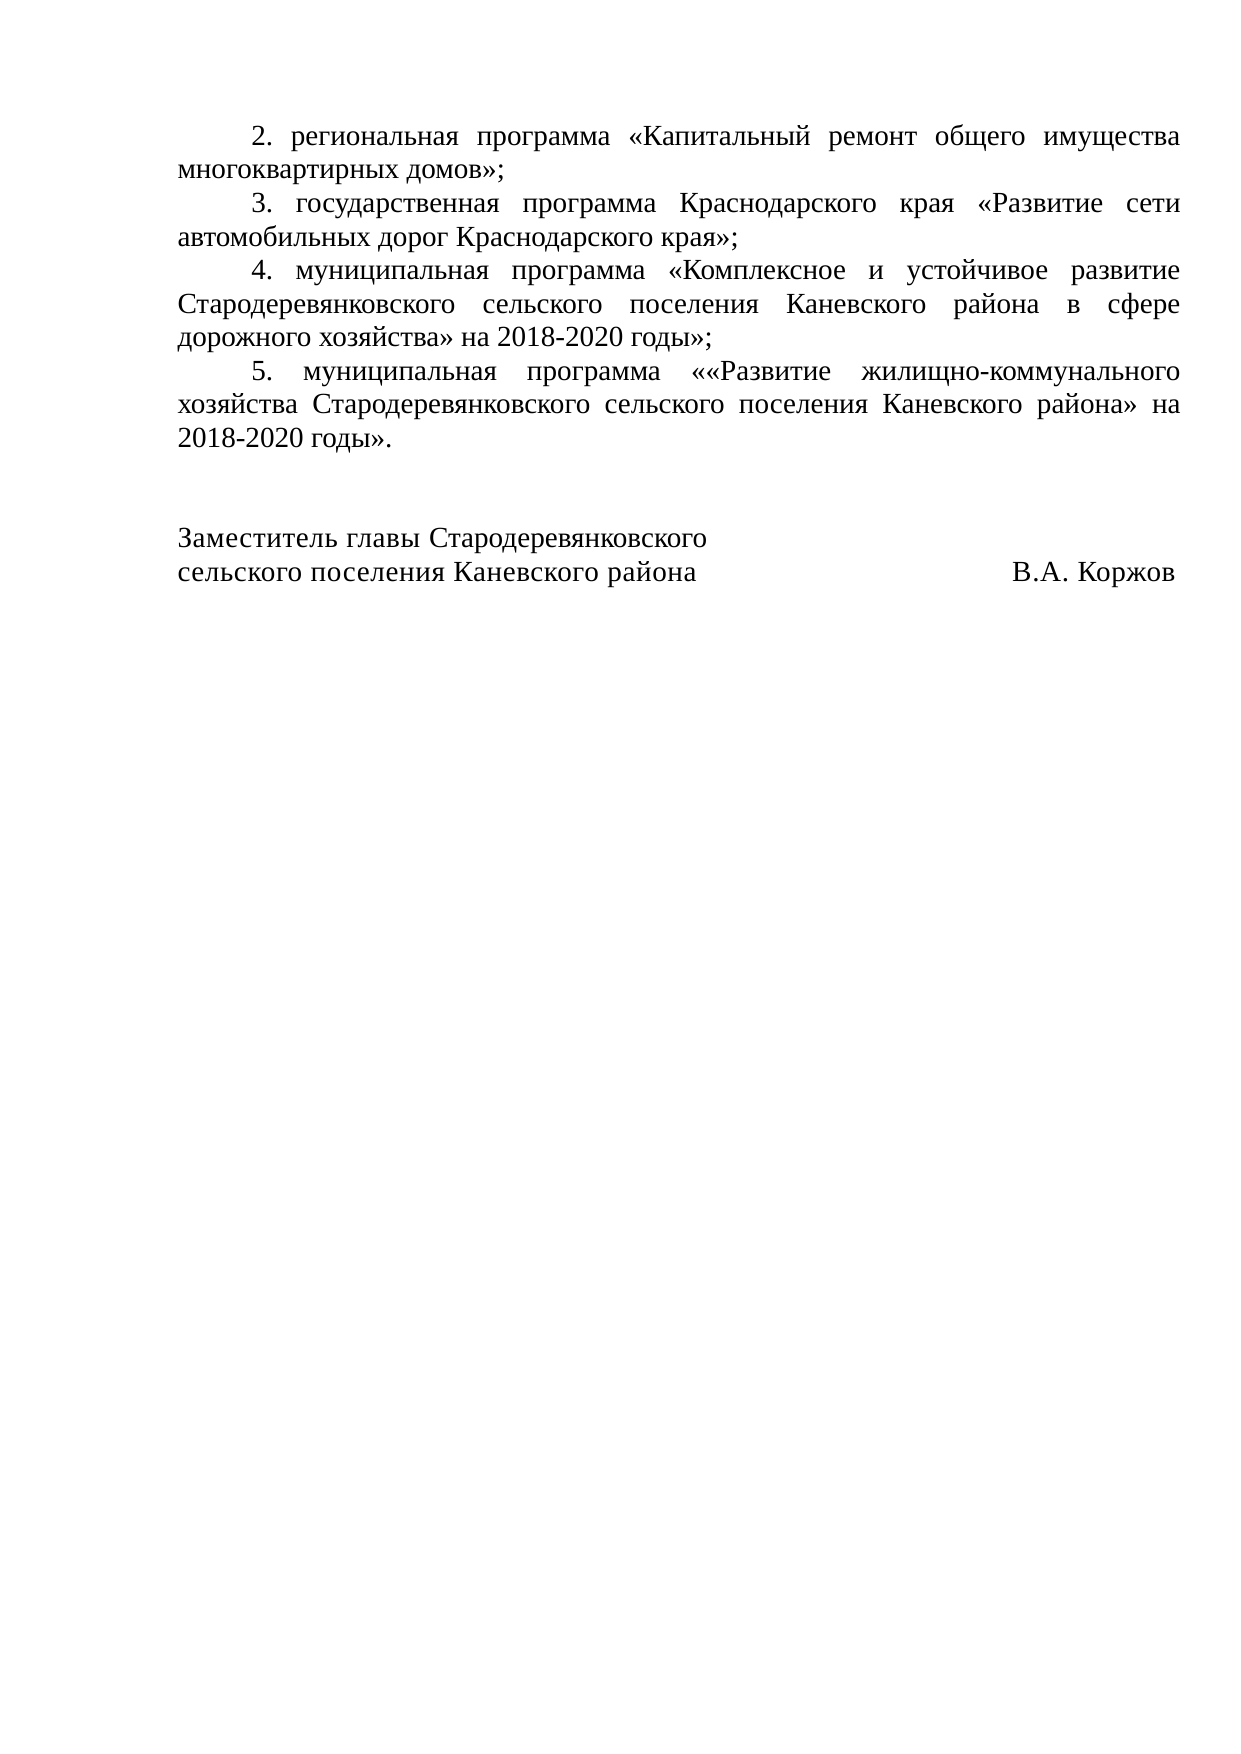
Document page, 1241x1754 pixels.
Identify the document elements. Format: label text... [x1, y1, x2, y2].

text сельского поселения Каневского района В.А. Коржов [177, 554, 1181, 588]
text 4. муниципальная программа «Комплексное и устойчивое развитие Стародеревянковского сельского поселения Каневского района в сфере дорожного хозяйства» на 2018-2020 годы»; [177, 252, 1181, 353]
text 3. государственная программа Краснодарского края «Развитие сети автомобильных дорог Краснодарского края»; [177, 185, 1181, 252]
text 2. региональная программа «Капитальный ремонт общего имущества многоквартирных домов»; [177, 118, 1181, 185]
text 5. муниципальная программа ««Развитие жилищно-коммунального хозяйства Стародеревянковского сельского поселения Каневского района» на 2018-2020 годы». [177, 353, 1181, 453]
text Заместитель главы Стародеревянковского [177, 521, 1181, 554]
